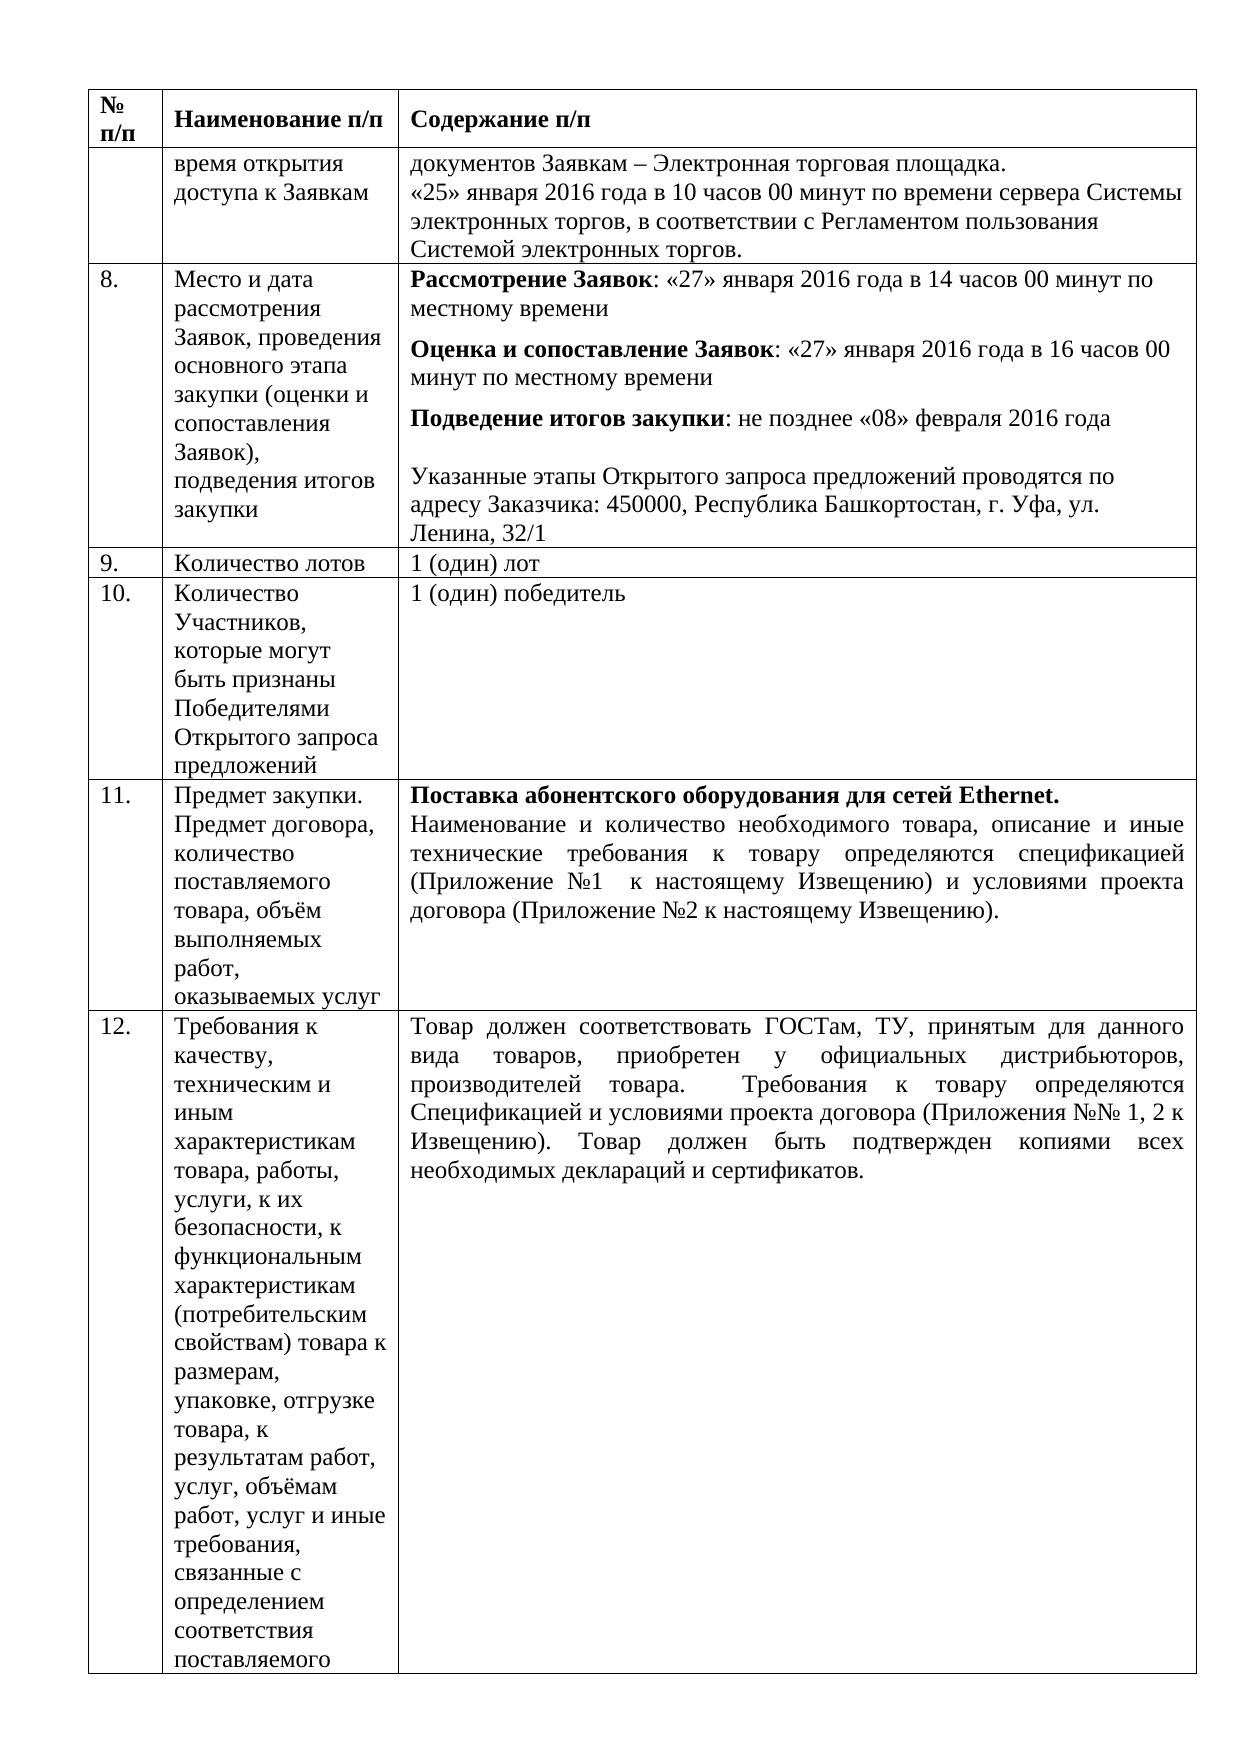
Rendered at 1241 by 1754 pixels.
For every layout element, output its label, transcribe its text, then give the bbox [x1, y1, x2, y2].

table_header Наименование п/п [163, 90, 398, 147]
table_cell Предмет закупки. Предмет договора, количество поставляемого товара, объём выполняемых работ, оказываемых услуг [163, 780, 398, 1010]
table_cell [399, 148, 1196, 263]
table_cell Рассмотрение Заявок: «27» января 2016 года в 14 часов 00 минут по местному времени Оценка и сопоставление Заявок: «27» января 2016 года в 16 часов 00 минут по местному времени Подведение итогов закупки: не позднее «08» февраля 2016 года Указанные этапы Открытого запроса предложений проводятся по адресу Заказчика: 450000, Республика Башкортостан, г. Уфа, ул. Ленина, 32/1 [399, 264, 1196, 547]
table_cell 1 (один) лот [399, 548, 1196, 577]
table_cell [89, 780, 162, 1010]
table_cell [399, 1011, 1196, 1672]
table_cell Поставка абонентского оборудования для сетей Ethernet. Наименование и количество необходимого товара, описание и иные технические требования к товару определяются спецификацией (Приложение №1 к настоящему Извещению) и условиями проекта договора (Приложение №2 к настоящему Извещению). [399, 780, 1196, 1010]
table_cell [163, 1011, 398, 1672]
table_cell 1 (один) победитель [399, 578, 1196, 779]
table_cell [89, 548, 162, 577]
table_header Содержание п/п [399, 90, 1196, 147]
table_cell Место и дата рассмотрения Заявок, проведения основного этапа закупки (оценки и сопоставления Заявок), подведения итогов закупки [163, 264, 398, 547]
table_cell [163, 148, 398, 263]
table_cell [89, 148, 162, 263]
table_cell [89, 1011, 162, 1672]
table_cell Количество Участников, которые могут быть признаны Победителями Открытого запроса предложений [163, 578, 398, 779]
table_header № п/п [89, 90, 162, 147]
table_cell Количество лотов [163, 548, 398, 577]
table_cell [89, 264, 162, 547]
table_cell [89, 578, 162, 779]
